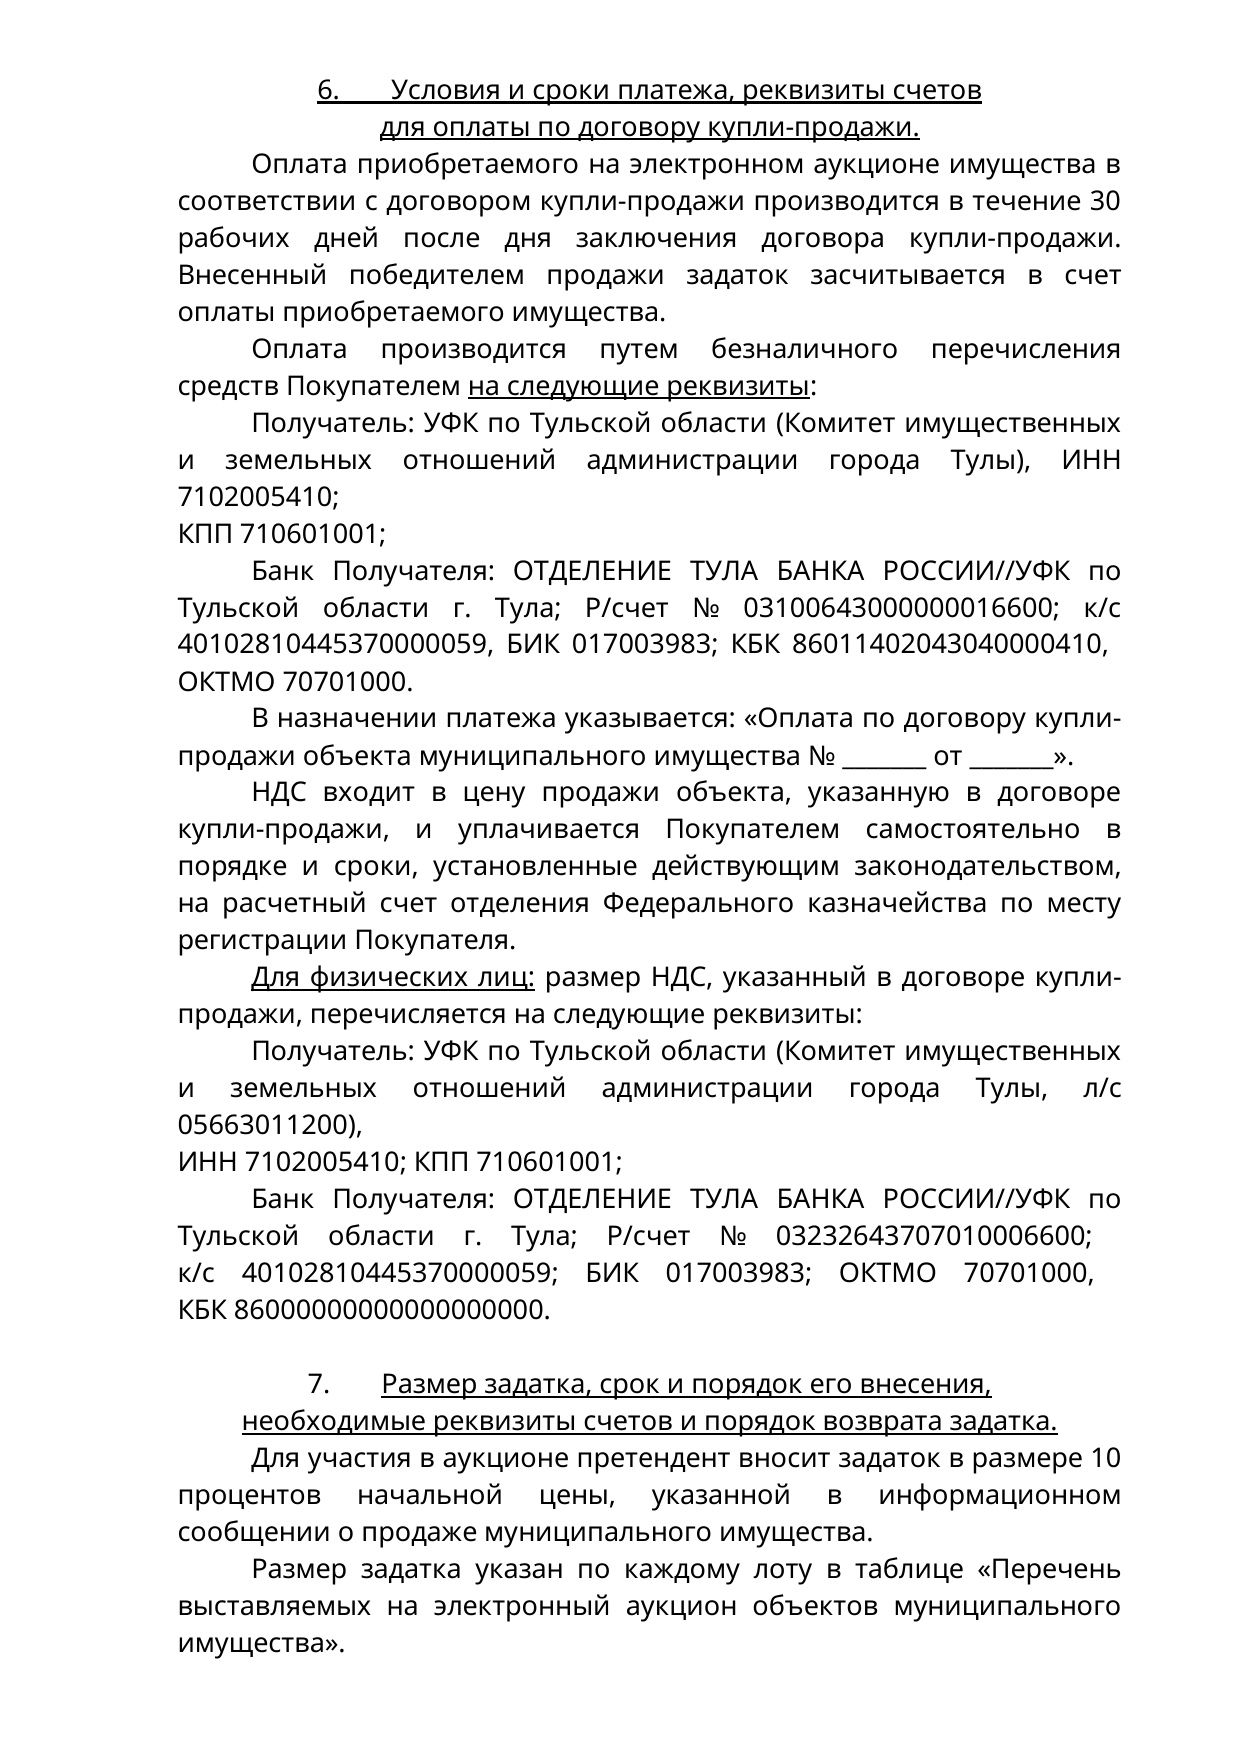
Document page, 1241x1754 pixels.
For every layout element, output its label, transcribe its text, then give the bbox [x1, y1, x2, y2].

text Получатель: УФК по Тульской области (Комитет имущественных и земельных отношений администрации города Тулы), ИНН 7102005410; КПП 710601001; [177, 403, 1122, 551]
list Условия и сроки платежа, реквизиты счетов [177, 70, 1122, 107]
text Размер задатка указан по каждому лоту в таблице «Перечень выставляемых на электронный аукцион объектов муниципального имущества». [177, 1549, 1122, 1660]
text Банк Получателя: ОТДЕЛЕНИЕ ТУЛА БАНКА РОССИИ//УФК по Тульской области г. Тула; Р/счет № 03232643707010006600; к/с 40102810445370000059; БИК 017003983; ОКТМО 70701000, КБК 86000000000000000000. [177, 1180, 1122, 1328]
text Банк Получателя: ОТДЕЛЕНИЕ ТУЛА БАНКА РОССИИ//УФК по Тульской области г. Тула; Р/счет № 03100643000000016600; к/с 40102810445370000059, БИК 017003983; КБК 86011402043040000410, ОКТМО 70701000. [177, 551, 1122, 699]
text Получатель: УФК по Тульской области (Комитет имущественных и земельных отношений администрации города Тулы, л/с 05663011200), ИНН 7102005410; КПП 710601001; [177, 1032, 1122, 1180]
text необходимые реквизиты счетов и порядок возврата задатка. [177, 1402, 1122, 1438]
text Оплата приобретаемого на электронном аукционе имущества в соответствии с договором купли-продажи производится в течение 30 рабочих дней после дня заключения договора купли-продажи. Внесенный победителем продажи задаток засчитывается в счет оплаты приобретаемого имущества. [177, 144, 1122, 329]
text для оплаты по договору купли-продажи. [177, 107, 1122, 144]
text Для участия в аукционе претендент вносит задаток в размере 10 процентов начальной цены, указанной в информационном сообщении о продаже муниципального имущества. [177, 1438, 1122, 1549]
text Для физических лиц: размер НДС, указанный в договоре купли-продажи, перечисляется на следующие реквизиты: [177, 958, 1122, 1032]
list Размер задатка, срок и порядок его внесения, [177, 1364, 1122, 1402]
text Оплата производится путем безналичного перечисления средств Покупателем на следующие реквизиты: [177, 329, 1122, 403]
text НДС входит в цену продажи объекта, указанную в договоре купли-продажи, и уплачивается Покупателем самостоятельно в порядке и сроки, установленные действующим законодательством, на расчетный счет отделения Федерального казначейства по месту регистрации Покупателя. [177, 773, 1122, 958]
text В назначении платежа указывается: «Оплата по договору купли-продажи объекта муниципального имущества № _______ от _______». [177, 699, 1122, 773]
